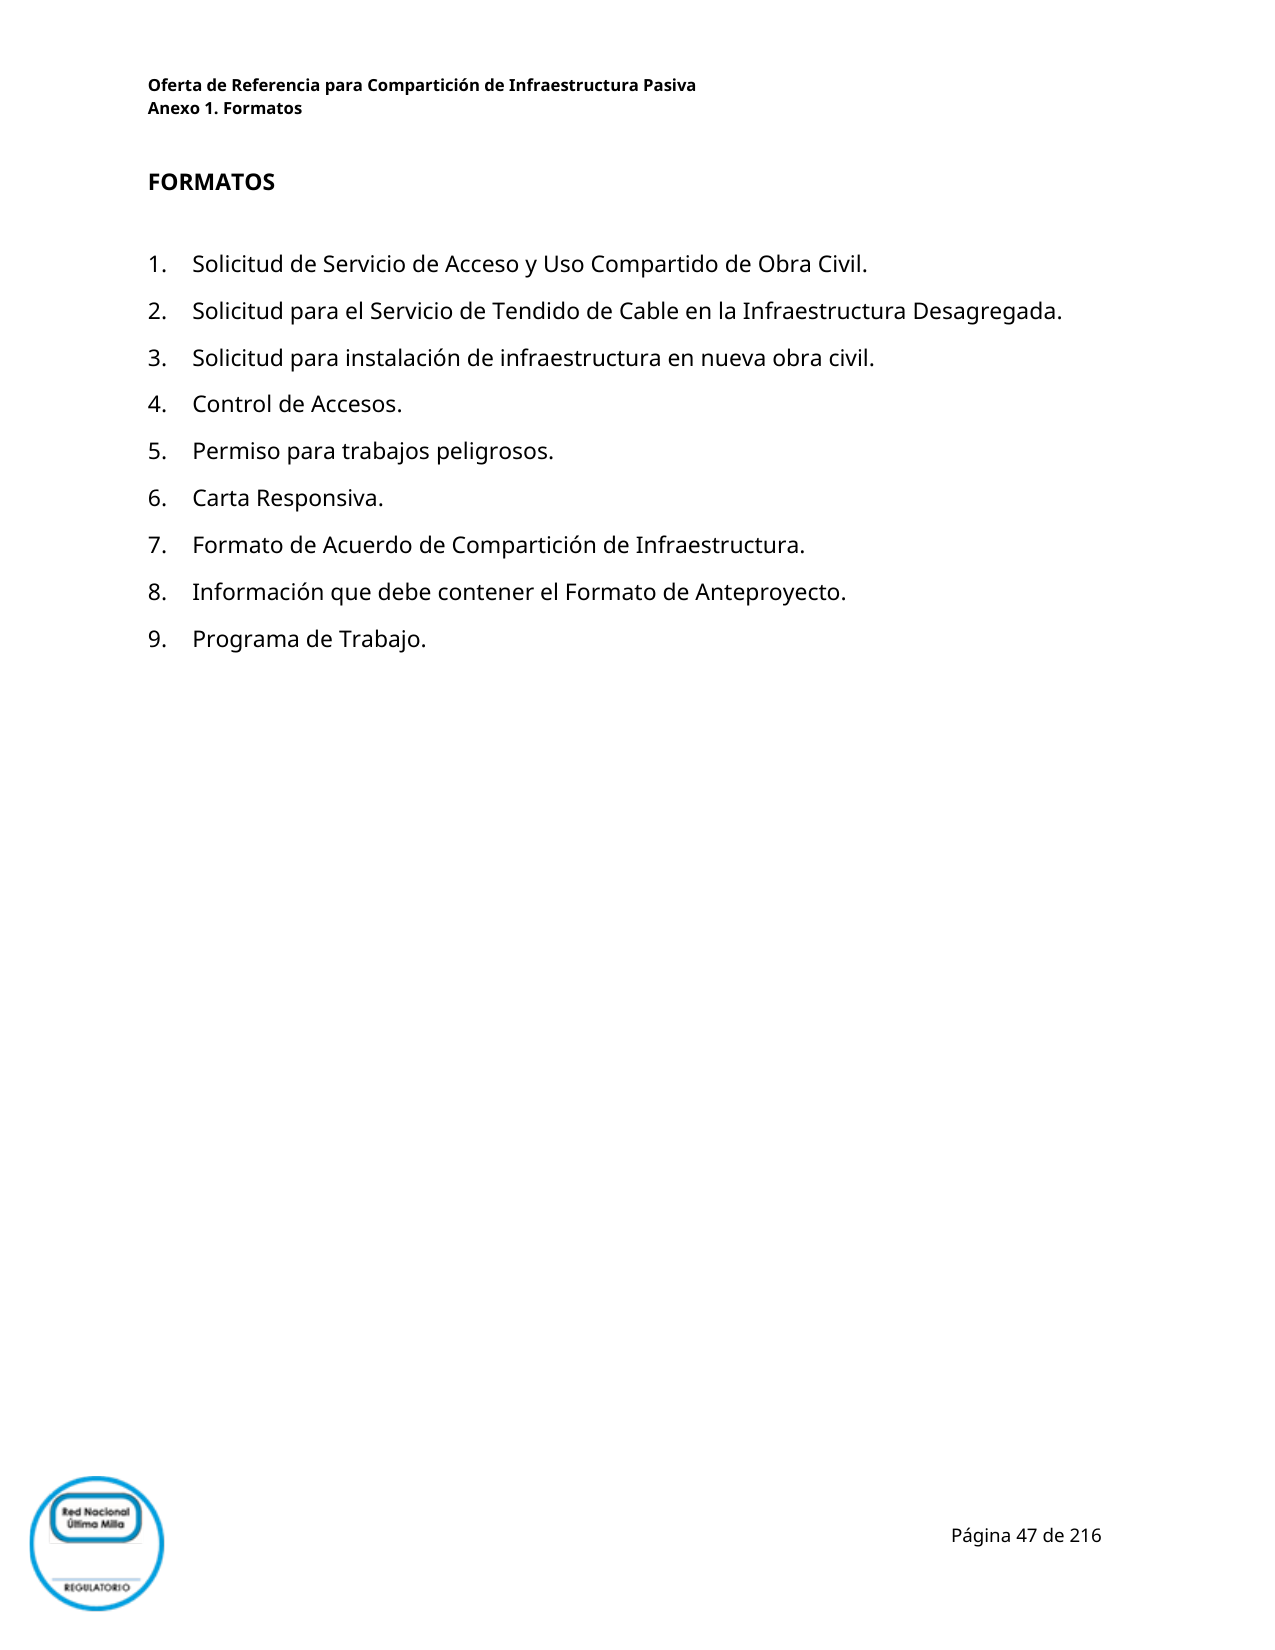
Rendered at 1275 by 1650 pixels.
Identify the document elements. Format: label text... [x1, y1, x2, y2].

list Información que debe contener el Formato de Anteproyecto. [148, 576, 1127, 607]
list Permiso para trabajos peligrosos. [148, 435, 1127, 466]
list Solicitud de Servicio de Acceso y Uso Compartido de Obra Civil. [148, 248, 1127, 279]
list Carta Responsiva. [148, 482, 1127, 513]
list Programa de Trabajo. [148, 623, 1127, 654]
list Formato de Acuerdo de Compartición de Infraestructura. [148, 529, 1127, 560]
list Solicitud para instalación de infraestructura en nueva obra civil. [148, 341, 1127, 373]
picture [34, 1481, 159, 1606]
list Solicitud para el Servicio de Tendido de Cable en la Infraestructura Desagregada. [148, 294, 1127, 326]
list Control de Accesos. [148, 388, 1127, 419]
picture [29, 1476, 166, 1613]
text FORMATOS [148, 166, 1127, 197]
picture [29, 1476, 93, 1539]
